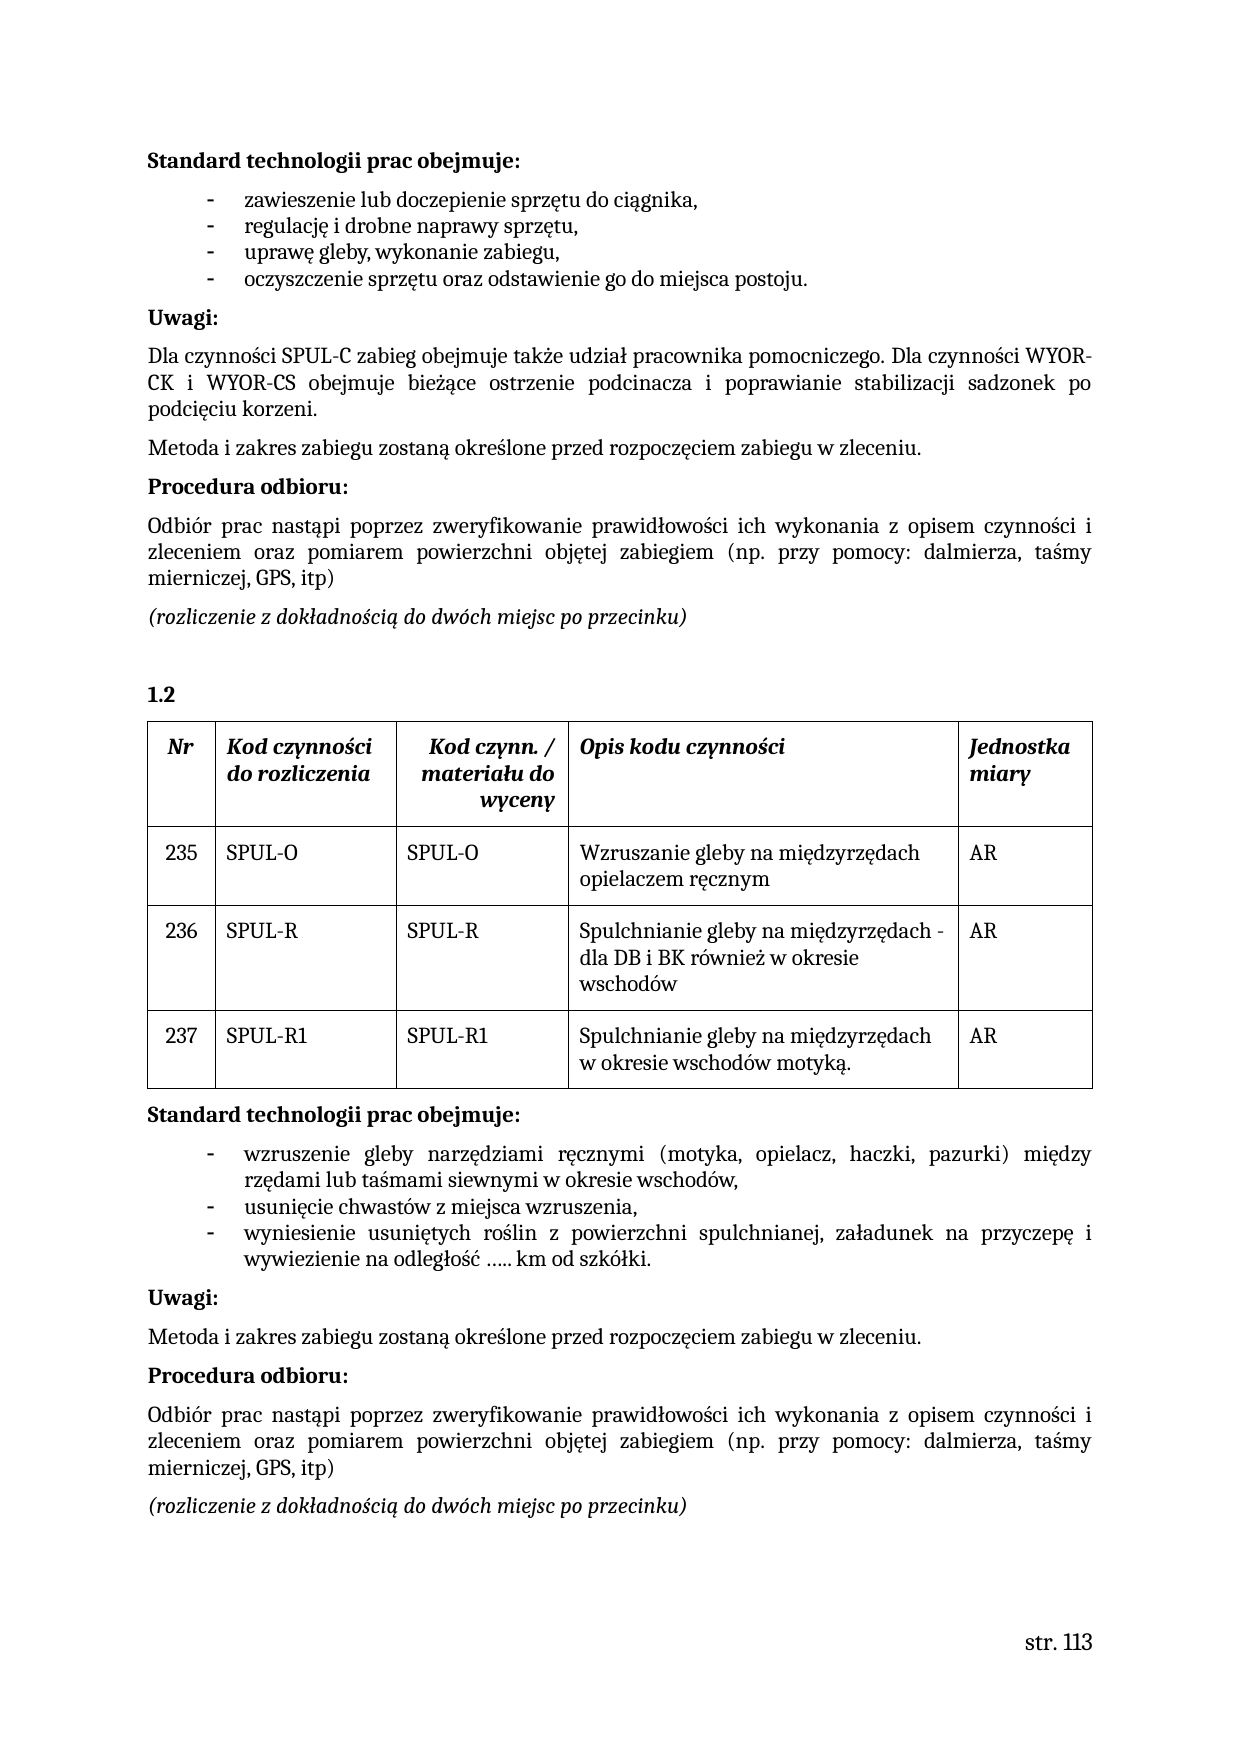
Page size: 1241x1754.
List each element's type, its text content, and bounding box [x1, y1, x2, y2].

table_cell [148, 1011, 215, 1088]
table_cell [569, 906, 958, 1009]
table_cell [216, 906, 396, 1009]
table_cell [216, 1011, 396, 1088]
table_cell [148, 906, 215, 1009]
list oczyszczenie sprzętu oraz odstawienie go do miejsca postoju. [207, 266, 1093, 292]
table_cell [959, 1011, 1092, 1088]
text Uwagi: [148, 1285, 1093, 1311]
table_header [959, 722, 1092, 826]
list wyniesienie usuniętych roślin z powierzchni spulchnianej, załadunek na przyczepę i wywiezienie na odległość ….. km od szkółki. [207, 1220, 1093, 1272]
text Procedura odbioru: [148, 474, 1093, 500]
text (rozliczenie z dokładnością do dwóch miejsc po przecinku) [148, 1493, 1093, 1519]
text Procedura odbioru: [148, 1363, 1093, 1389]
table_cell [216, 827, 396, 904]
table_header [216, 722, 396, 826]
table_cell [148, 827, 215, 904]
text Metoda i zakres zabiegu zostaną określone przed rozpoczęciem zabiegu w zleceniu. [148, 1324, 1093, 1350]
text (rozliczenie z dokładnością do dwóch miejsc po przecinku) [148, 604, 1093, 630]
text Dla czynności SPUL-C zabieg obejmuje także udział pracownika pomocniczego. Dla czynności WYOR-CK i WYOR-CS obejmuje bieżące ostrzenie podcinacza i poprawianie stabilizacji sadzonek po podcięciu korzeni. [148, 343, 1093, 422]
text Standard technologii prac obejmuje: [148, 1102, 1093, 1128]
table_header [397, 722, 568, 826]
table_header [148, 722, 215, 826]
list wzruszenie gleby narzędziami ręcznymi (motyka, opielacz, haczki, pazurki) między rzędami lub taśmami siewnymi w okresie wschodów, [207, 1141, 1093, 1193]
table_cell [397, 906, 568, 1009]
text Standard technologii prac obejmuje: [148, 148, 1093, 174]
text 1.2 [148, 682, 1093, 708]
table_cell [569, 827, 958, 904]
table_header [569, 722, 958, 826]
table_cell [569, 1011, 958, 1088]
text Metoda i zakres zabiegu zostaną określone przed rozpoczęciem zabiegu w zleceniu. [148, 435, 1093, 461]
list regulację i drobne naprawy sprzętu, [207, 213, 1093, 239]
text Odbiór prac nastąpi poprzez zweryfikowanie prawidłowości ich wykonania z opisem czynności i zleceniem oraz pomiarem powierzchni objętej zabiegiem (np. przy pomocy: dalmierza, taśmy mierniczej, GPS, itp) [148, 1402, 1093, 1481]
list usunięcie chwastów z miejsca wzruszenia, [207, 1193, 1093, 1220]
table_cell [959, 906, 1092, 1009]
text Odbiór prac nastąpi poprzez zweryfikowanie prawidłowości ich wykonania z opisem czynności i zleceniem oraz pomiarem powierzchni objętej zabiegiem (np. przy pomocy: dalmierza, taśmy mierniczej, GPS, itp) [148, 512, 1093, 592]
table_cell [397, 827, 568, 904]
text Uwagi: [148, 304, 1093, 331]
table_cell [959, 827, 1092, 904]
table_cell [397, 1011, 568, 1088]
list zawieszenie lub doczepienie sprzętu do ciągnika, [207, 186, 1093, 213]
list uprawę gleby, wykonanie zabiegu, [207, 239, 1093, 266]
